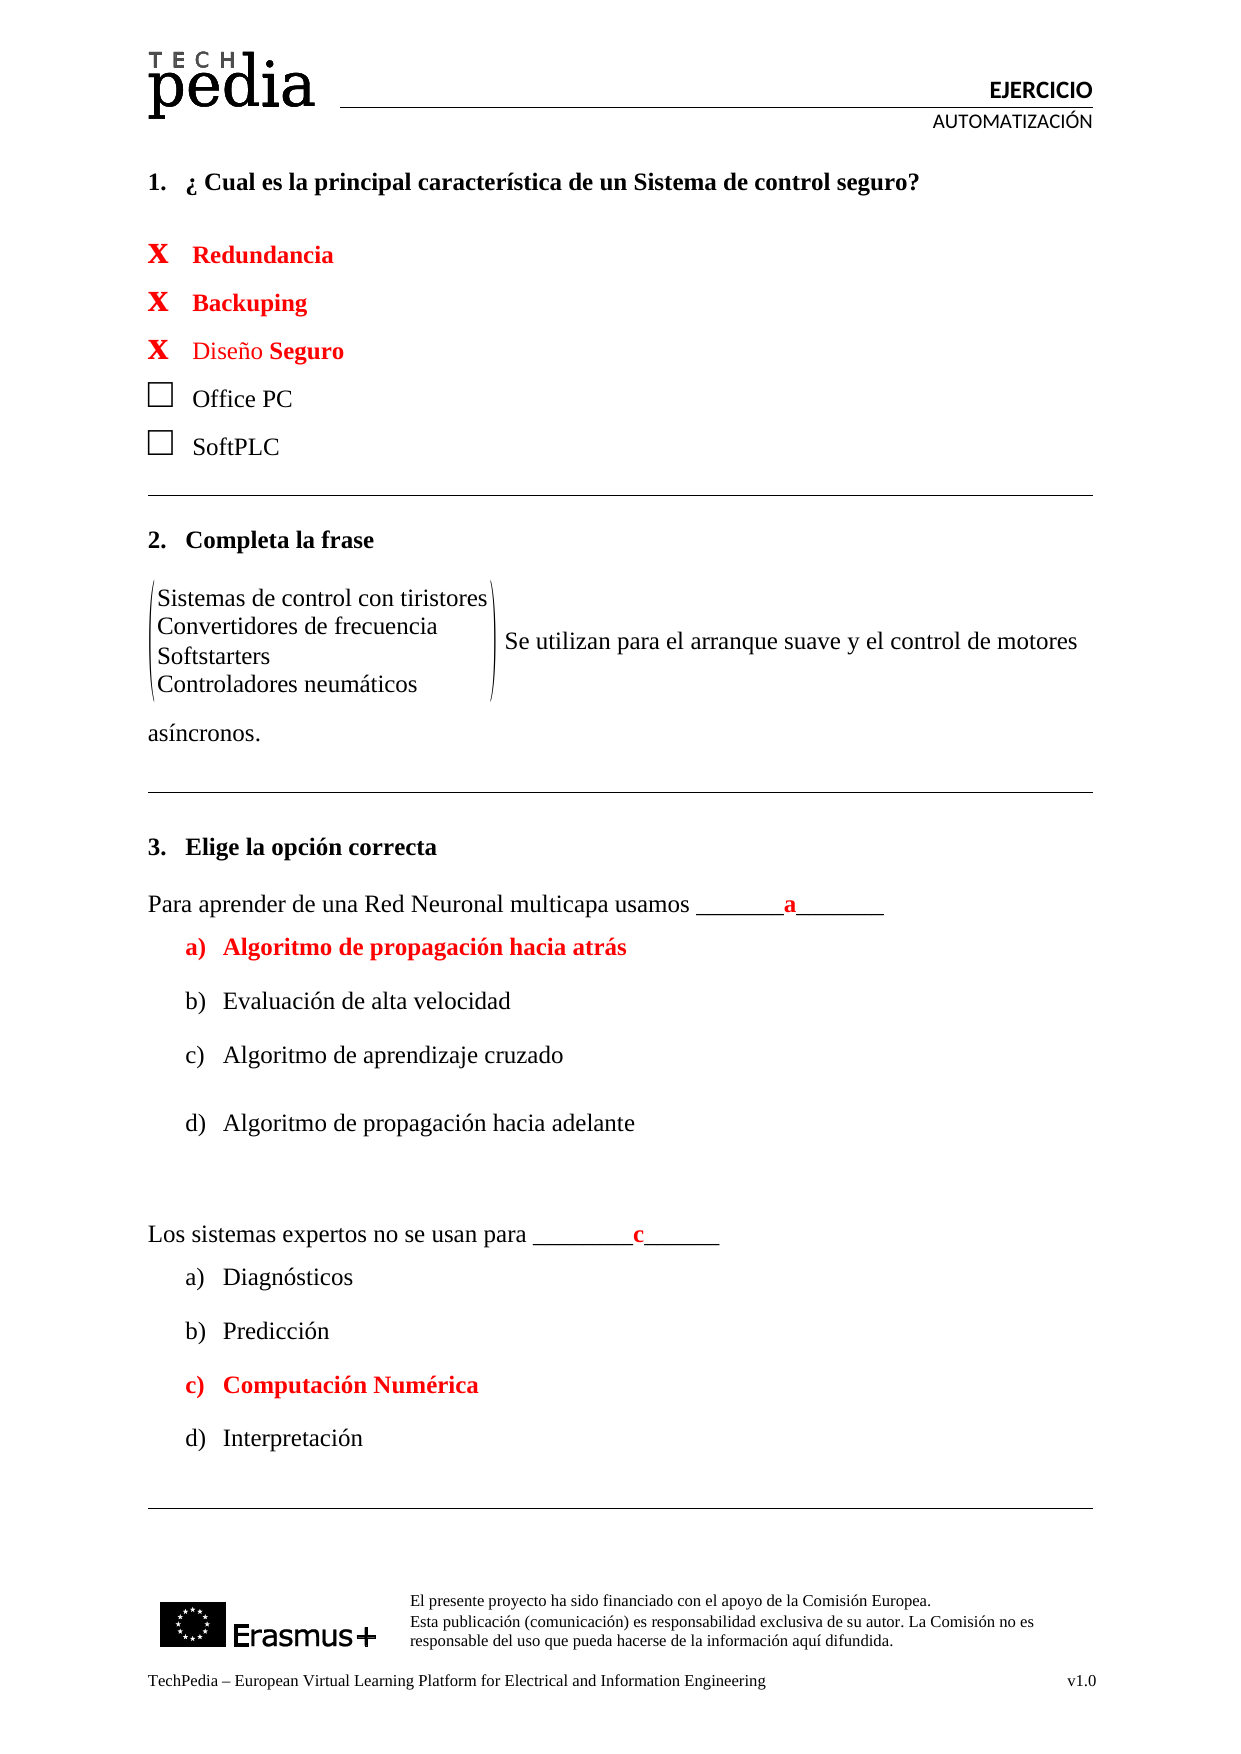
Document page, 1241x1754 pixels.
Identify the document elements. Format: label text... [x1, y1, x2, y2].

list Algoritmo de aprendizaje cruzado [185, 1040, 1093, 1068]
text Los sistemas expertos no se usan para ________c______ [148, 1219, 1093, 1248]
list Algoritmo de propagación hacia atrás [185, 932, 1093, 961]
text x Redundancia [148, 225, 1093, 273]
text Completa la frase [148, 525, 1093, 554]
list Predicción [185, 1316, 1093, 1345]
text Elige la opción correcta [148, 832, 1093, 860]
text Para aprender de una Red Neuronal multicapa usamos _______a_______ [148, 889, 1093, 918]
text x Diseño Seguro [148, 321, 1093, 369]
list Computación Numérica [185, 1370, 1093, 1398]
list Diagnósticos [185, 1262, 1093, 1291]
list Algoritmo de propagación hacia adelante [185, 1108, 1093, 1137]
text □ SoftPLC [148, 417, 1093, 464]
text x Backuping [148, 273, 1093, 321]
list Evaluación de alta velocidad [185, 986, 1093, 1015]
text □ Office PC [148, 369, 1093, 417]
text ¿ Cual es la principal característica de un Sistema de control seguro? [148, 167, 1093, 196]
text Se utilizan para el arranque suave y el control de motores asíncronos. [148, 578, 1093, 747]
list Interpretación [185, 1423, 1093, 1452]
